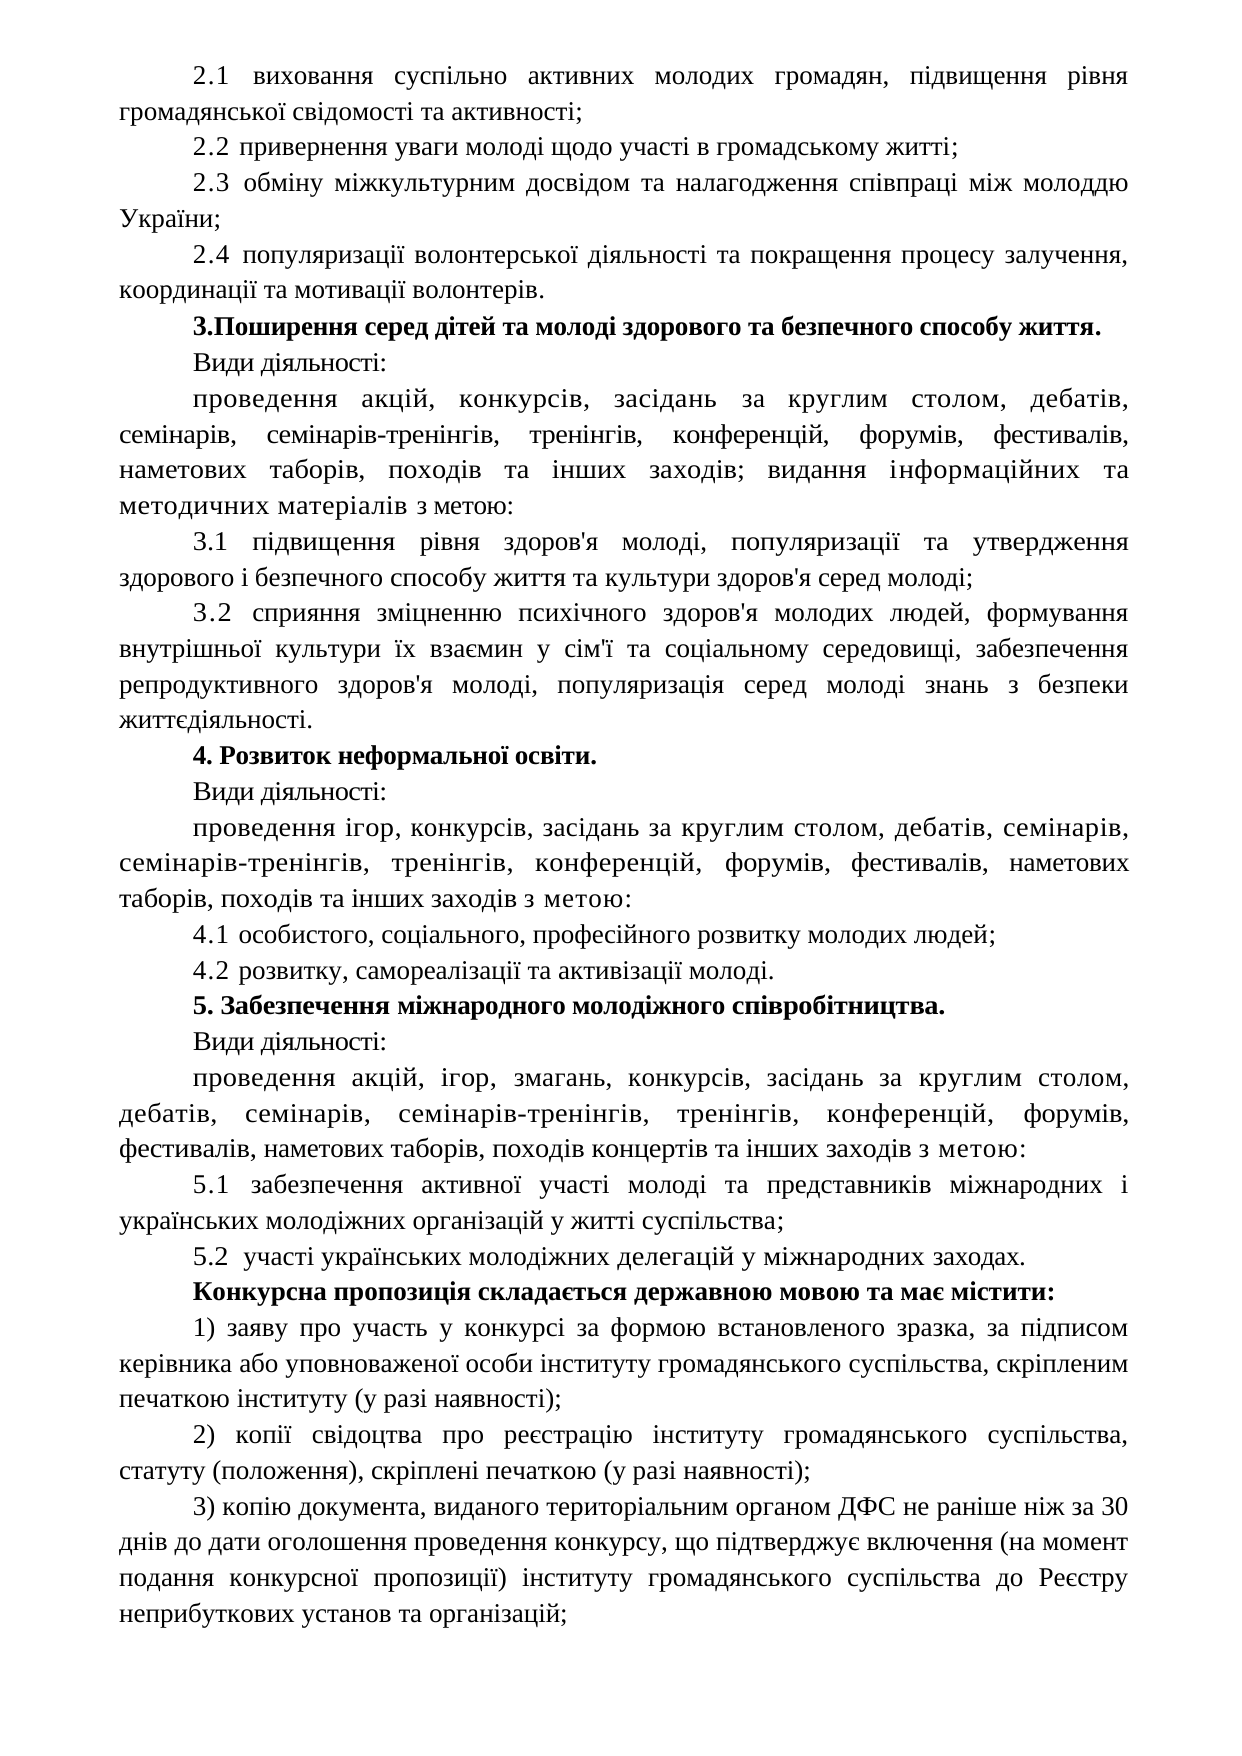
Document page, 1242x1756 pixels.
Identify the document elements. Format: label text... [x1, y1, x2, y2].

text 2.4 популяризації волонтерської діяльності та покращення процесу залучення, координації та мотивації волонтерів. [119, 238, 1129, 304]
text Конкурсна пропозиція складається державною мовою та має містити: [119, 1275, 1129, 1306]
text 5. Забезпечення міжнародного молодіжного співробітництва. [119, 989, 1129, 1021]
text 5.2 участі українських молодіжних делегацій у міжнародних заходах. [119, 1239, 1129, 1271]
text 4.2 розвитку, самореалізації та активізації молоді. [119, 954, 1129, 985]
text проведення ігор, конкурсів, засідань за круглим столом, дебатів, семінарів, семінарів-тренінгів, тренінгів, конференцій, форумів, фестивалів, наметових таборів, походів та інших заходів з метою: [119, 811, 1129, 913]
list Поширення серед дітей та молоді здорового та безпечного способу життя. [119, 309, 1129, 342]
text 3.2 сприяння зміцненню психічного здоров'я молодих людей, формування внутрішньої культури їх взаємин у сім'ї та соціальному середовищі, забезпечення репродуктивного здоров'я молоді, популяризація серед молоді знань з безпеки життєдіяльності. [119, 596, 1129, 735]
text Види діяльності: [119, 346, 1129, 377]
text 2.1 виховання суспільно активних молодих громадян, підвищення рівня громадянської свідомості та активності; [119, 59, 1129, 126]
text 2) копії свідоцтва про реєстрацію інституту громадянського суспільства, статуту (положення), скріплені печаткою (у разі наявності); [119, 1418, 1129, 1485]
text 3.1 підвищення рівня здоров'я молоді, популяризації та утвердження здорового і безпечного способу життя та культури здоров'я серед молоді; [119, 525, 1129, 592]
text проведення акцій, ігор, змагань, конкурсів, засідань за круглим столом, дебатів, семінарів, семінарів-тренінгів, тренінгів, конференцій, форумів, фестивалів, наметових таборів, походів концертів та інших заходів з метою: [119, 1061, 1129, 1163]
text 2.2 привернення уваги молоді щодо участі в громадському житті; [119, 131, 1129, 162]
text 5.1 забезпечення активної участі молоді та представників міжнародних і українських молодіжних організацій у житті суспільства; [119, 1168, 1129, 1235]
text 4. Розвиток неформальної освіти. [119, 739, 1129, 771]
text Види діяльності: [119, 775, 1129, 806]
text 1) заяву про участь у конкурсі за формою встановленого зразка, за підписом керівника або уповноваженої особи інституту громадянського суспільства, скріпленим печаткою інституту (у разі наявності); [119, 1311, 1129, 1414]
text 4.1 особистого, соціального, професійного розвитку молодих людей; [119, 918, 1129, 949]
text проведення акцій, конкурсів, засідань за круглим столом, дебатів, семінарів, семінарів-тренінгів, тренінгів, конференцій, форумів, фестивалів, наметових таборів, походів та інших заходів; видання інформаційних та методичних матеріалів з метою: [119, 382, 1129, 520]
text 3) копію документа, виданого територіальним органом ДФС не раніше ніж за 30 днів до дати оголошення проведення конкурсу, що підтверджує включення (на момент подання конкурсної пропозиції) інституту громадянського суспільства до Реєстру неприбуткових установ та організацій; [119, 1490, 1129, 1628]
text Види діяльності: [119, 1025, 1129, 1056]
text 2.3 обміну міжкультурним досвідом та налагодження співпраці між молоддю України; [119, 166, 1129, 233]
